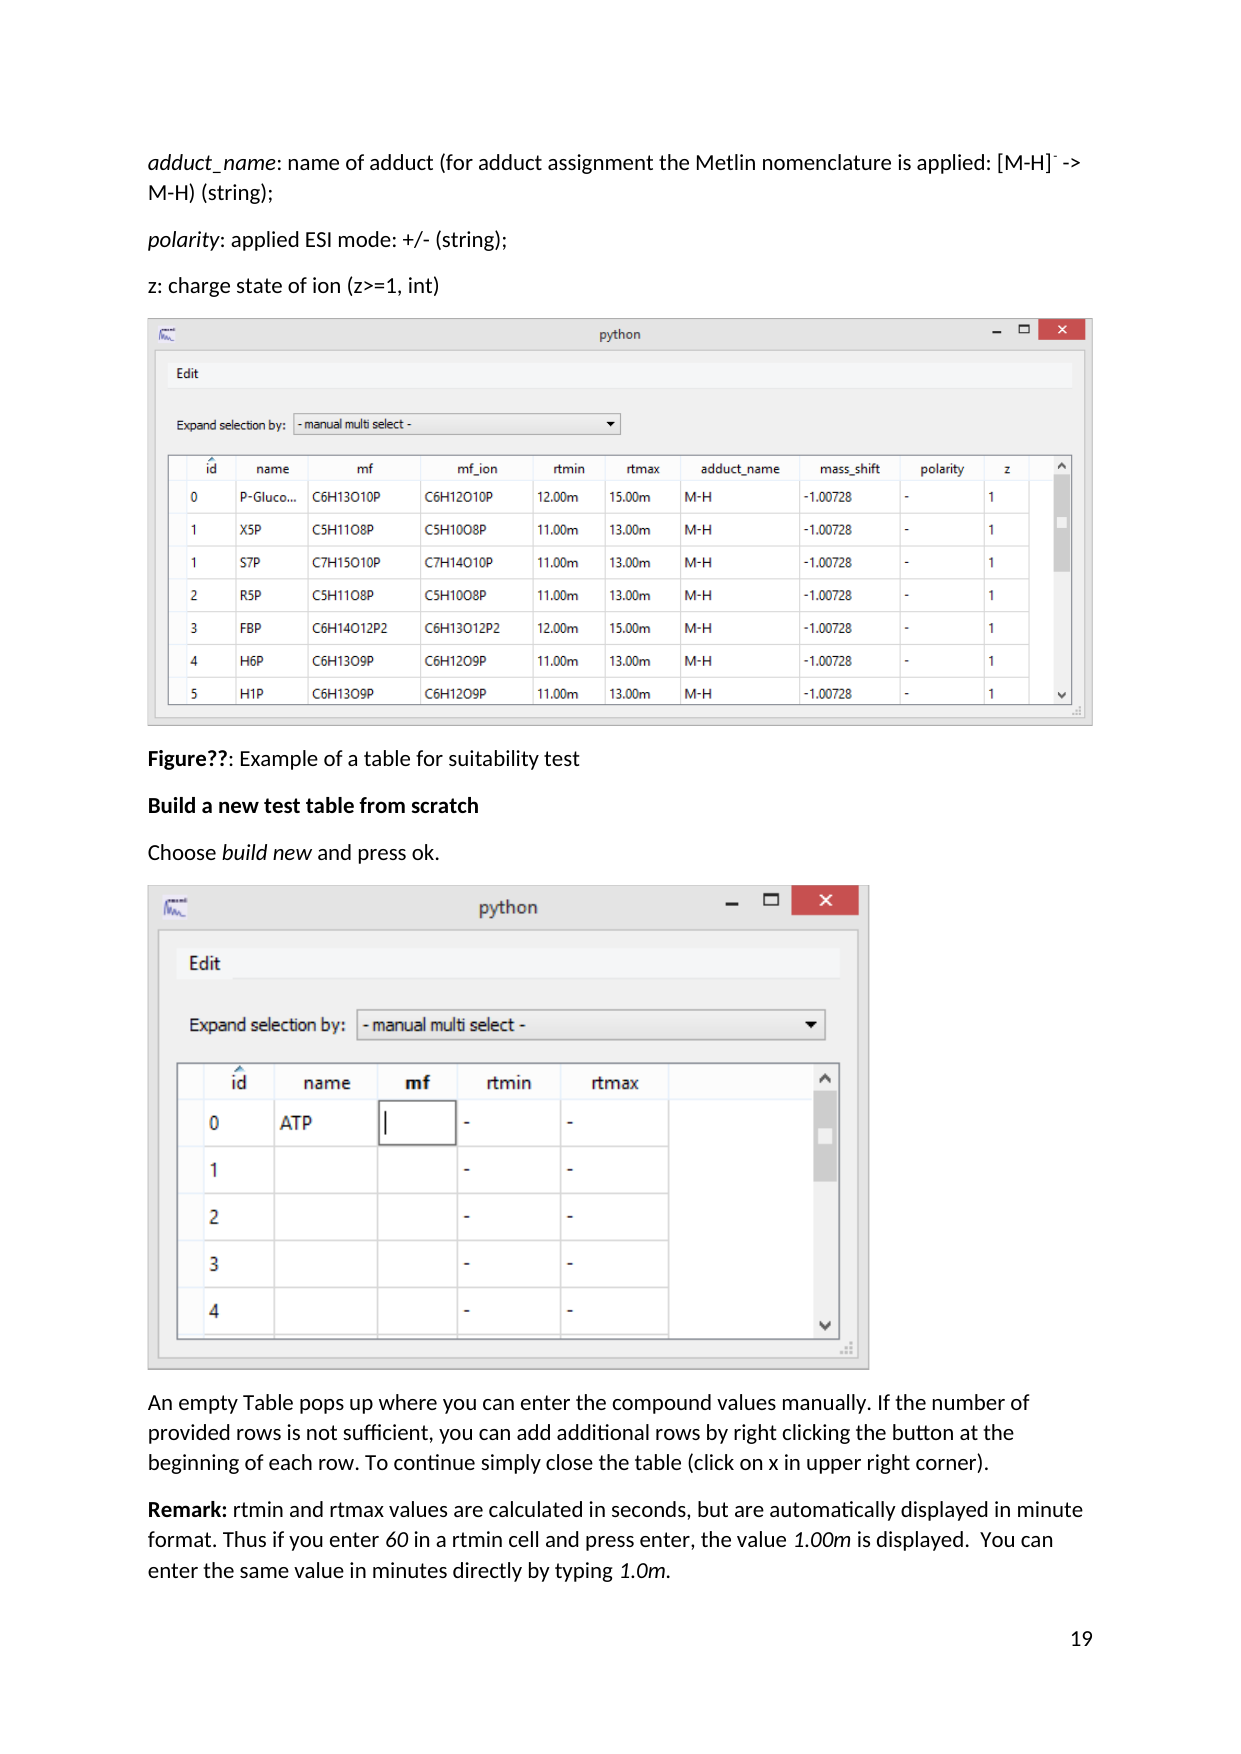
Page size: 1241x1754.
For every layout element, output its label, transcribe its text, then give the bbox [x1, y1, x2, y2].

text z: charge state of ion (z>=1, int) [148, 272, 1093, 299]
text Figure??: Example of a table for suitability test [148, 744, 1093, 772]
picture [147, 885, 870, 1370]
picture [147, 318, 1093, 726]
text Choose build new and press ok. [148, 838, 1093, 866]
text polarity: applied ESI mode: +/- (string); [148, 225, 1093, 253]
text adduct_name: name of adduct (for adduct assignment the Metlin nomenclature is applied: [M-H]- -> M-H) (string); [148, 148, 1093, 206]
text An empty Table pops up where you can enter the compound values manually. If the number of provided rows is not sufficient, you can add additional rows by right clicking the button at the beginning of each row. To continue simply close the table (click on x in upper right corner). [148, 1388, 1093, 1477]
text Remark: rtmin and rtmax values are calculated in seconds, but are automatically displayed in minute format. Thus if you enter 60 in a rtmin cell and press enter, the value 1.00m is displayed. You can enter the same value in minutes directly by typing 1.0m. [148, 1495, 1093, 1584]
text Build a new test table from scratch [148, 791, 1093, 819]
